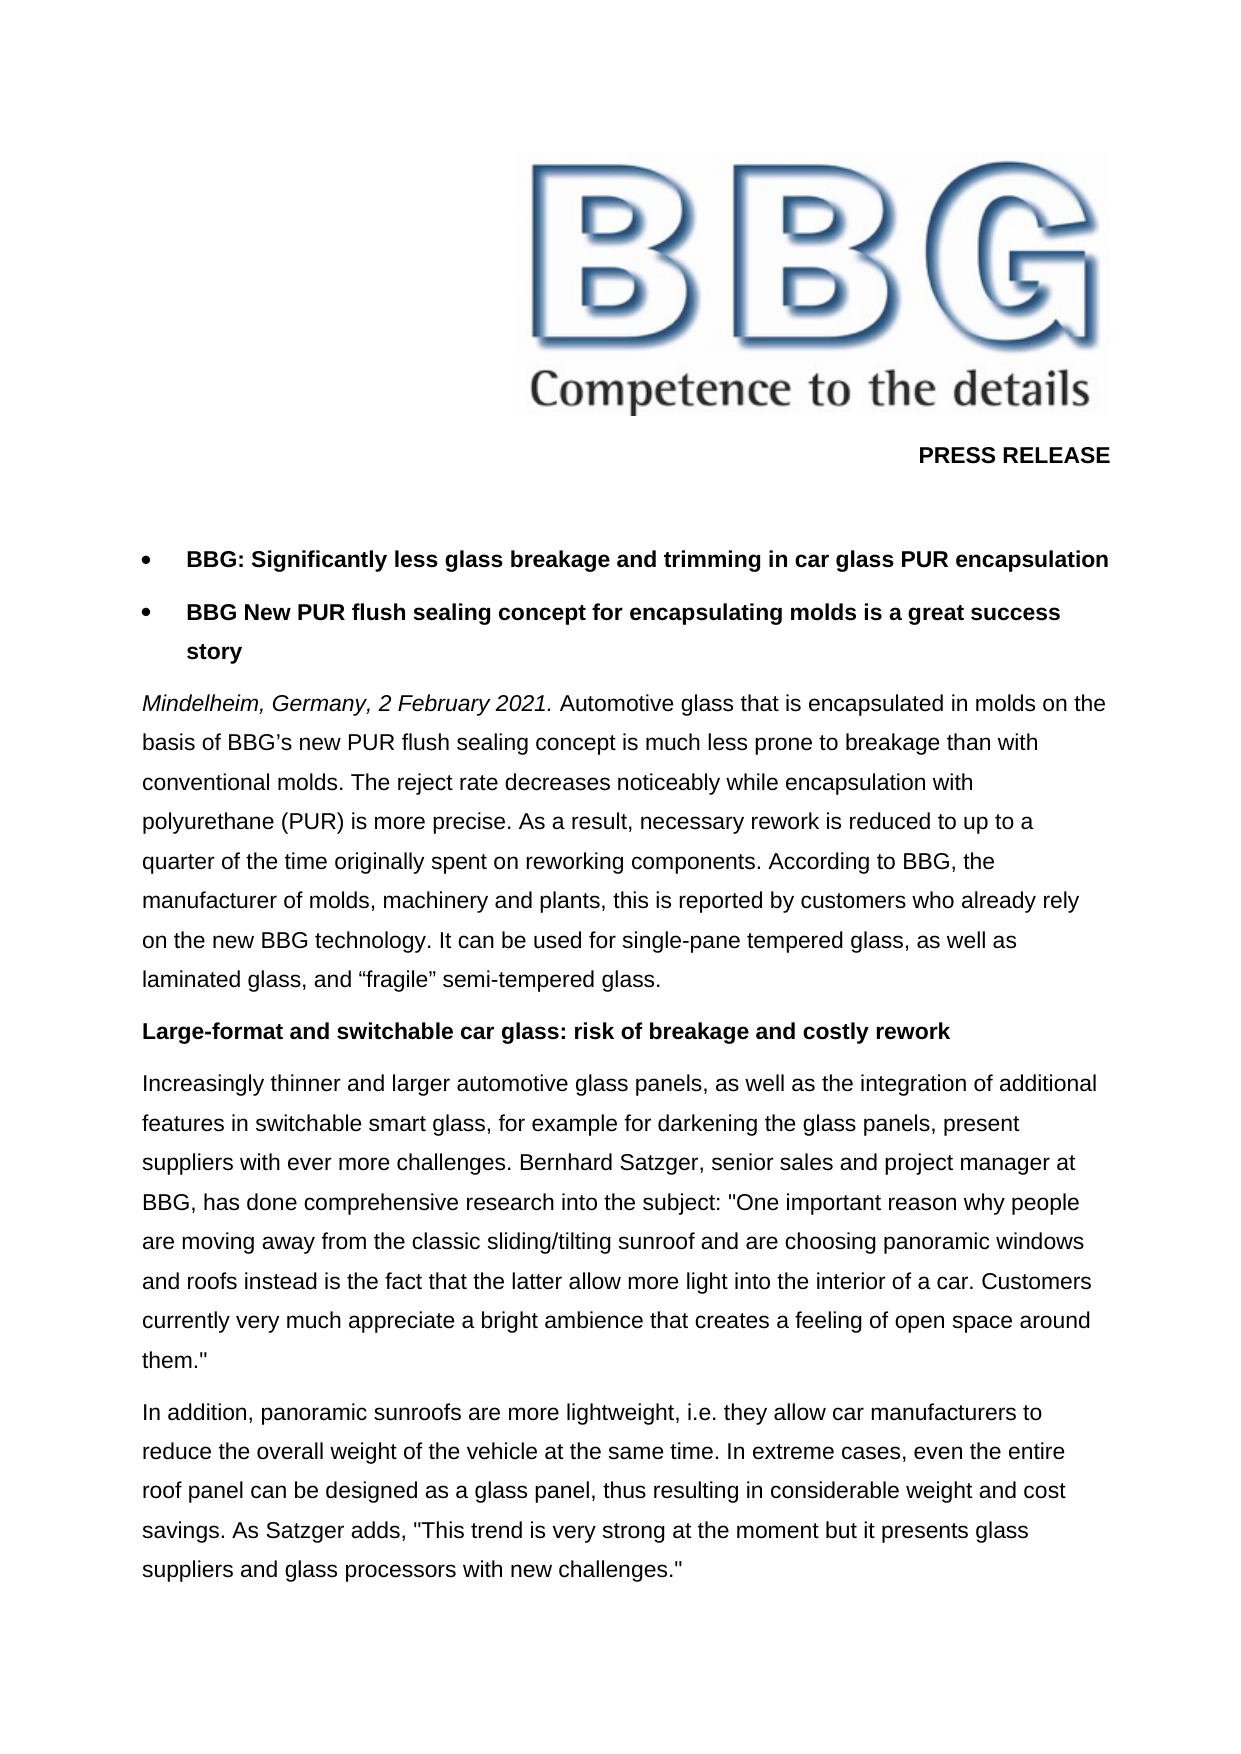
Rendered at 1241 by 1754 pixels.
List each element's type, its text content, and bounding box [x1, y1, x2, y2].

text Increasingly thinner and larger automotive glass panels, as well as the integration of additional features in switchable smart glass, for example for darkening the glass panels, present suppliers with ever more challenges. Bernhard Satzger, senior sales and project manager at BBG, has done comprehensive research into the subject: "One important reason why people are moving away from the classic sliding/tilting sunroof and are choosing panoramic windows and roofs instead is the fact that the latter allow more light into the interior of a car. Customers currently very much appreciate a bright ambience that creates a feeling of open space around them." [142, 1070, 1110, 1373]
list BBG: Significantly less glass breakage and trimming in car glass PUR encapsulation [142, 546, 1110, 573]
text Mindelheim, Germany, 2 February 2021. Automotive glass that is encapsulated in molds on the basis of BBG’s new PUR flush sealing concept is much less prone to breakage than with conventional molds. The reject rate decreases noticeably while encapsulation with polyurethane (PUR) is more precise. As a result, necessary rework is reduced to up to a quarter of the time originally spent on reworking components. According to BBG, the manufacturer of molds, machinery and plants, this is reported by customers who already rely on the new BBG technology. It can be used for single-pane tempered glass, as well as laminated glass, and “fragile” semi-tempered glass. [142, 690, 1110, 993]
list BBG New PUR flush sealing concept for encapsulating molds is a great success story [142, 598, 1110, 664]
text PRESS RELEASE [142, 442, 1110, 469]
text Large-format and switchable car glass: risk of breakage and costly rework [142, 1018, 1110, 1044]
picture [515, 152, 1111, 416]
text In addition, panoramic sunroofs are more lightweight, i.e. they allow car manufacturers to reduce the overall weight of the vehicle at the same time. In extreme cases, even the entire roof panel can be designed as a glass panel, thus resulting in considerable weight and cost savings. As Satzger adds, "This trend is very strong at the moment but it presents glass suppliers and glass processors with new challenges." [142, 1398, 1110, 1583]
